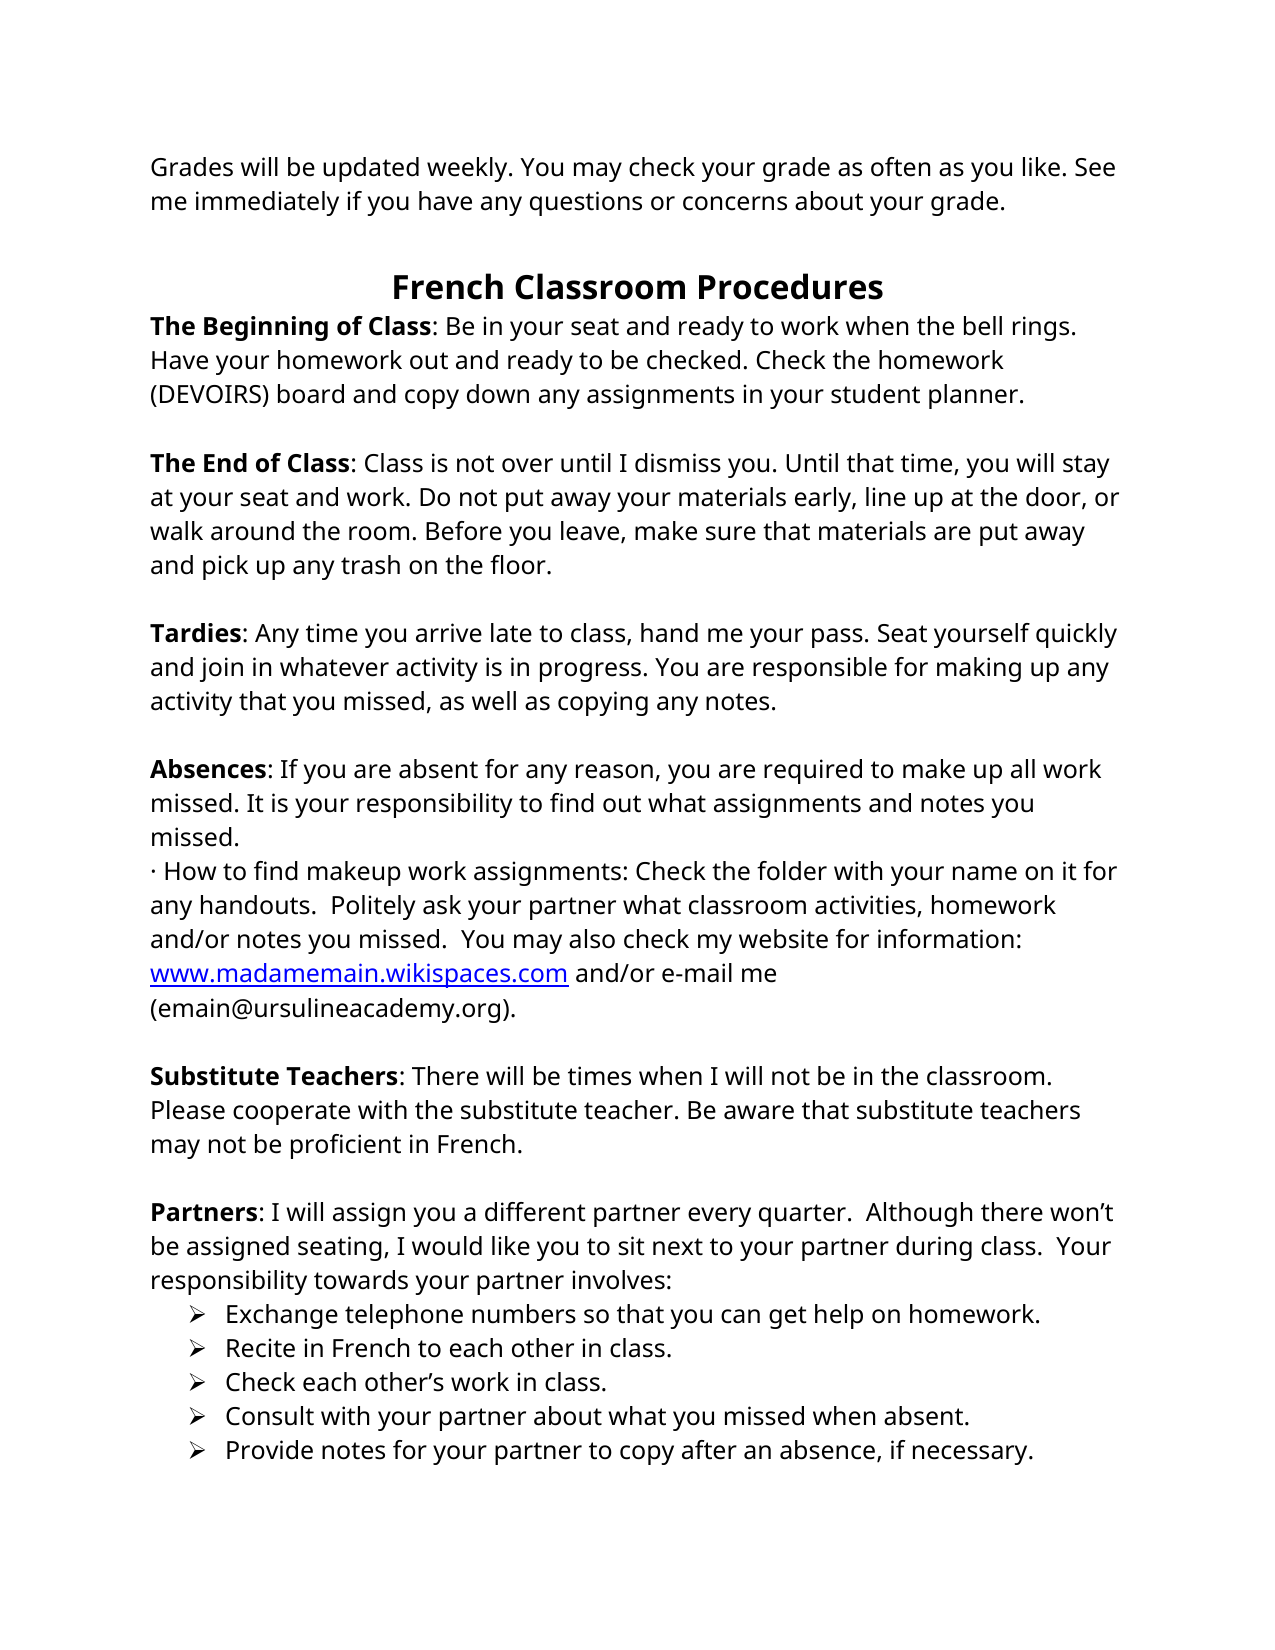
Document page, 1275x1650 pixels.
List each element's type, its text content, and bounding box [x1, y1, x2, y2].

text The Beginning of Class: Be in your seat and ready to work when the bell rings. Have your homework out and ready to be checked. Check the homework (DEVOIRS) board and copy down any assignments in your student planner. [150, 309, 1125, 411]
text Absences: If you are absent for any reason, you are required to make up all work missed. It is your responsibility to find out what assignments and notes you missed. [150, 752, 1125, 854]
text · How to find makeup work assignments: Check the folder with your name on it for any handouts. Politely ask your partner what classroom activities, homework and/or notes you missed. You may also check my website for information: www.madamemain.wikispaces.com and/or e-mail me (emain@ursulineacademy.org). [150, 854, 1125, 1024]
text Substitute Teachers: There will be times when I will not be in the classroom. Please cooperate with the substitute teacher. Be aware that substitute teachers may not be proficient in French. [150, 1058, 1125, 1161]
list Provide notes for your partner to copy after an absence, if necessary. [187, 1433, 1125, 1467]
list Exchange telephone numbers so that you can get help on homework. [187, 1297, 1125, 1331]
list Check each other’s work in class. [187, 1365, 1125, 1399]
list Recite in French to each other in class. [187, 1331, 1125, 1365]
list Consult with your partner about what you missed when absent. [187, 1399, 1125, 1433]
text Grades will be updated weekly. You may check your grade as often as you like. See me immediately if you have any questions or concerns about your grade. [150, 150, 1125, 218]
text The End of Class: Class is not over until I dismiss you. Until that time, you will stay at your seat and work. Do not put away your materials early, line up at the door, or walk around the room. Before you leave, make sure that materials are put away and pick up any trash on the floor. [150, 445, 1125, 581]
text French Classroom Procedures [150, 263, 1125, 309]
text Partners: I will assign you a different partner every quarter. Although there won’t be assigned seating, I would like you to sit next to your partner during class. Your responsibility towards your partner involves: [150, 1194, 1125, 1297]
text Tardies: Any time you arrive late to class, hand me your pass. Seat yourself quickly and join in whatever activity is in progress. You are responsible for making up any activity that you missed, as well as copying any notes. [150, 616, 1125, 718]
